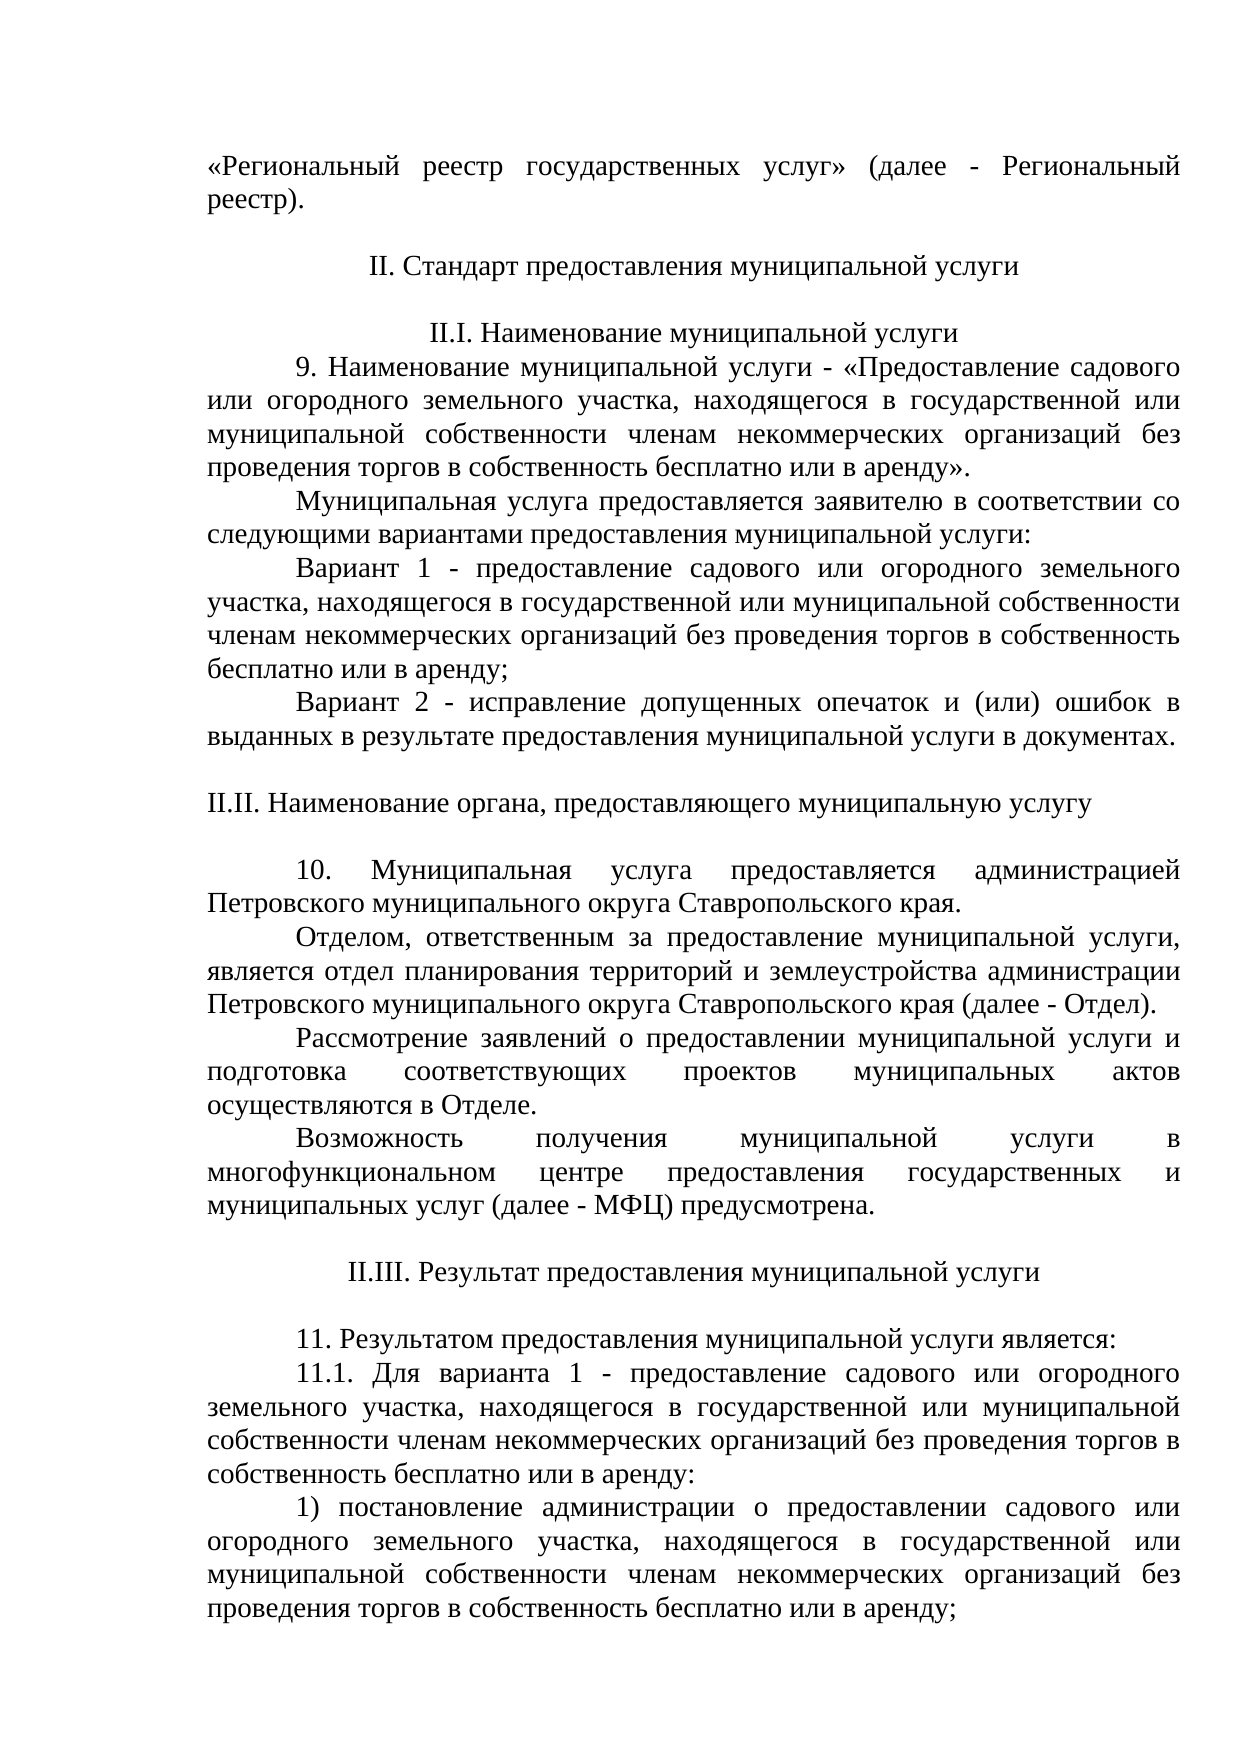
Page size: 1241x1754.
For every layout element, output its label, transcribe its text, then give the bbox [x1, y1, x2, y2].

text Отделом, ответственным за предоставление муниципальной услуги, является отдел планирования территорий и землеустройства администрации Петровского муниципального округа Ставропольского края (далее - Отдел). [207, 919, 1181, 1020]
text 11.1. Для варианта 1 - предоставление садового или огородного земельного участка, находящегося в государственной или муниципальной собственности членам некоммерческих организаций без проведения торгов в собственность бесплатно или в аренду: [207, 1355, 1181, 1489]
text 10. Муниципальная услуга предоставляется администрацией Петровского муниципального округа Ставропольского края. [207, 852, 1181, 919]
text II. Стандарт предоставления муниципальной услуги [207, 248, 1181, 282]
text Вариант 2 - исправление допущенных опечаток и (или) ошибок в выданных в результате предоставления муниципальной услуги в документах. [207, 684, 1181, 751]
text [207, 148, 1181, 215]
text 1) постановление администрации о предоставлении садового или огородного земельного участка, находящегося в государственной или муниципальной собственности членам некоммерческих организаций без проведения торгов в собственность бесплатно или в аренду; [207, 1489, 1181, 1623]
text Рассмотрение заявлений о предоставлении муниципальной услуги и подготовка соответствующих проектов муниципальных актов осуществляются в Отделе. [207, 1020, 1181, 1120]
text II.I. Наименование муниципальной услуги [207, 315, 1181, 349]
text Возможность получения муниципальной услуги в многофункциональном центре предоставления государственных и муниципальных услуг (далее - МФЦ) предусмотрена. [207, 1120, 1181, 1221]
text 9. Наименование муниципальной услуги - «Предоставление садового или огородного земельного участка, находящегося в государственной или муниципальной собственности членам некоммерческих организаций без проведения торгов в собственность бесплатно или в аренду». [207, 349, 1181, 483]
text 11. Результатом предоставления муниципальной услуги является: [207, 1322, 1181, 1355]
text Муниципальная услуга предоставляется заявителю в соответствии со следующими вариантами предоставления муниципальной услуги: [207, 483, 1181, 550]
text Вариант 1 - предоставление садового или огородного земельного участка, находящегося в государственной или муниципальной собственности членам некоммерческих организаций без проведения торгов в собственность бесплатно или в аренду; [207, 550, 1181, 684]
text II.II. Наименование органа, предоставляющего муниципальную услугу [207, 785, 1181, 818]
text II.III. Результат предоставления муниципальной услуги [207, 1254, 1181, 1288]
